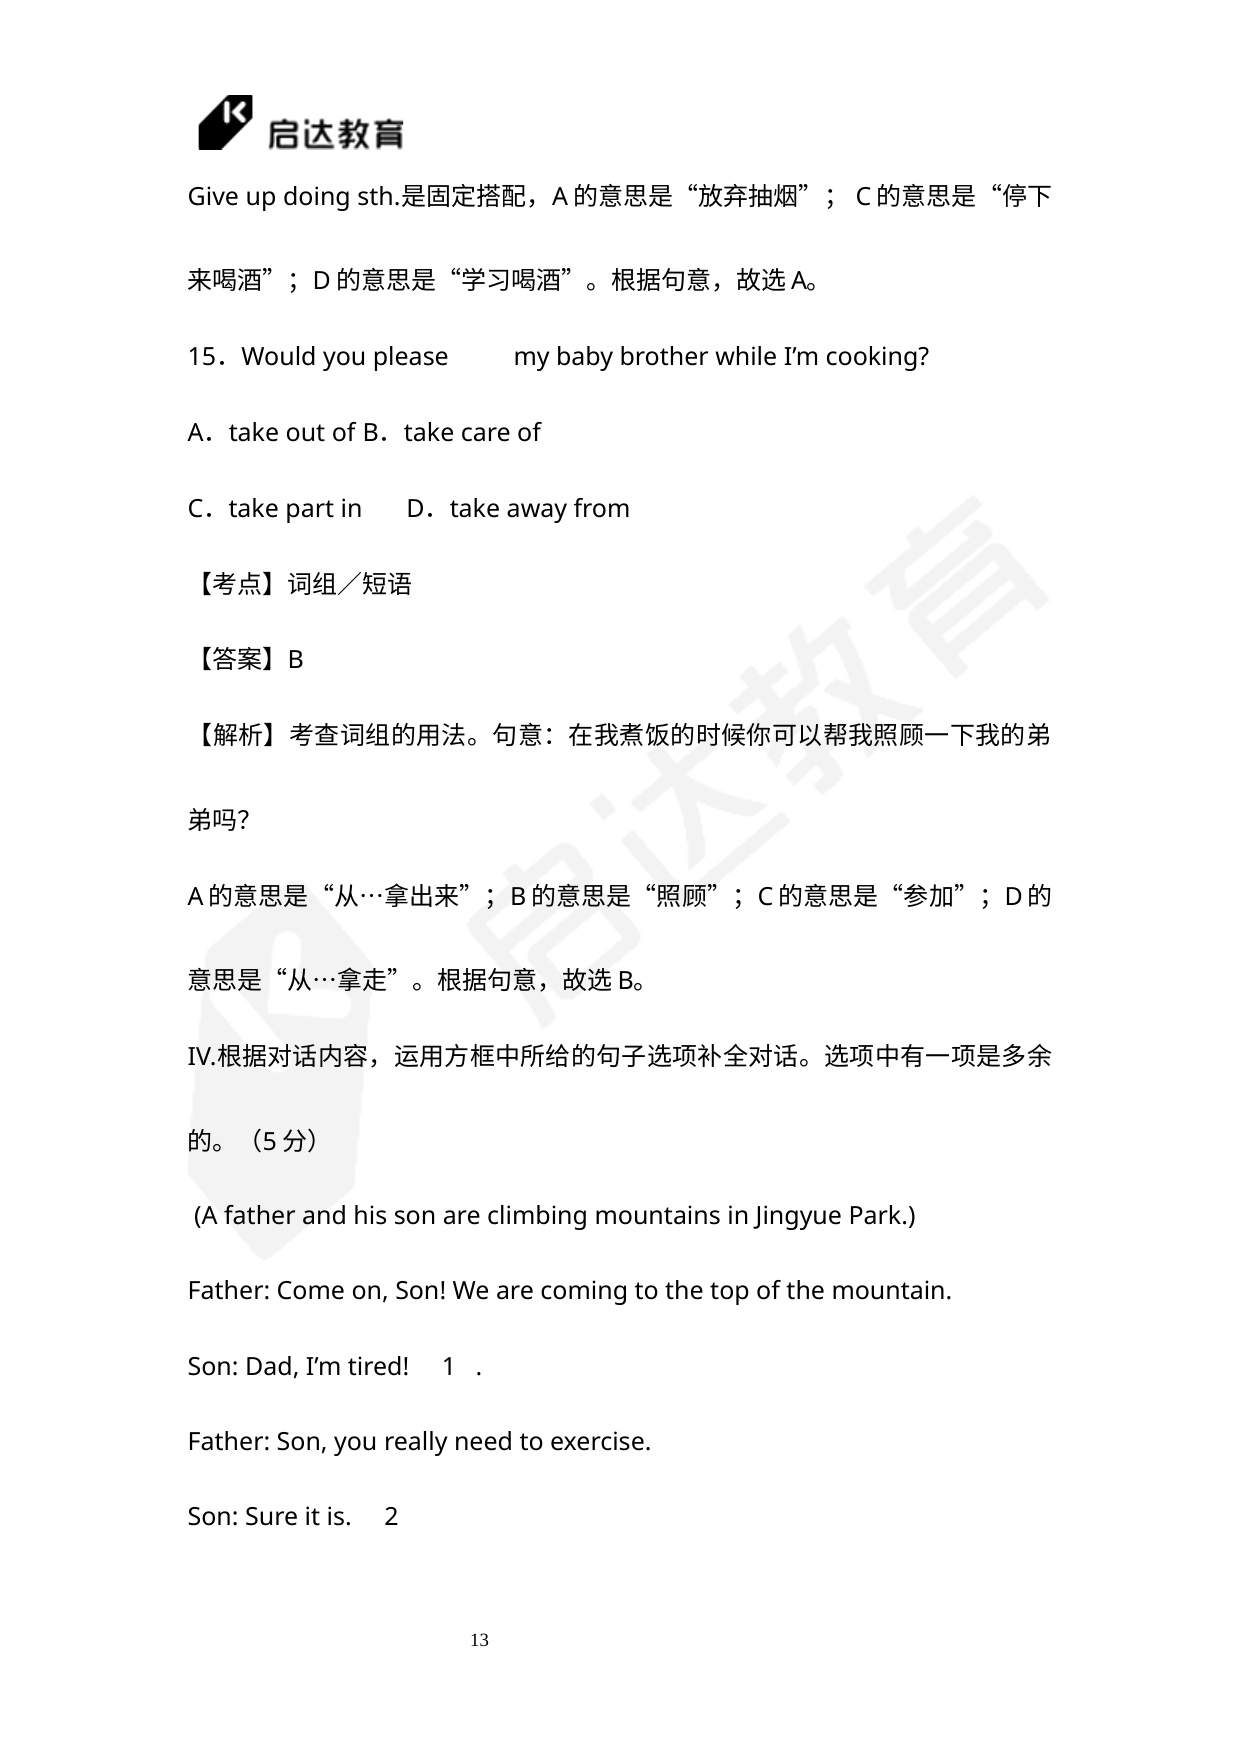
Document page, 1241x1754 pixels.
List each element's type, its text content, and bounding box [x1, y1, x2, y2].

text IV.根据对话内容，运用方框中所给的句子选项补全对话。选项中有一项是多余的。（5分） [187, 1022, 1053, 1172]
text 15．Would you please my baby brother while I’m cooking? [187, 322, 1053, 387]
text Father: Son, you really need to exercise. [187, 1408, 1053, 1473]
text Father: Come on, Son! We are coming to the top of the mountain. [187, 1258, 1053, 1323]
text (A father and his son are climbing mountains in Jingyue Park.) [187, 1182, 1053, 1247]
text 【解析】考查词组的用法。句意：在我煮饭的时候你可以帮我照顾一下我的弟弟吗？ [187, 701, 1053, 851]
picture [198, 95, 404, 150]
text 【考点】词组／短语 [187, 550, 1053, 615]
text 【答案】B [187, 626, 1053, 691]
text Give up doing sth.是固定搭配，A的意思是“放弃抽烟”； C的意思是“停下来喝酒”；D的意思是“学习喝酒”。根据句意，故选A。 [187, 162, 1053, 311]
text A的意思是“从…拿出来”；B的意思是“照顾”；C的意思是“参加”；D的意思是“从…拿走”。根据句意，故选B。 [187, 862, 1053, 1011]
text Son: Sure it is. 2 [187, 1483, 1053, 1548]
text Son: Dad, I’m tired! 1 . [187, 1333, 1053, 1398]
text A．take out of B．take care of [187, 398, 1053, 463]
text C．take part in D．take away from [187, 474, 1053, 539]
